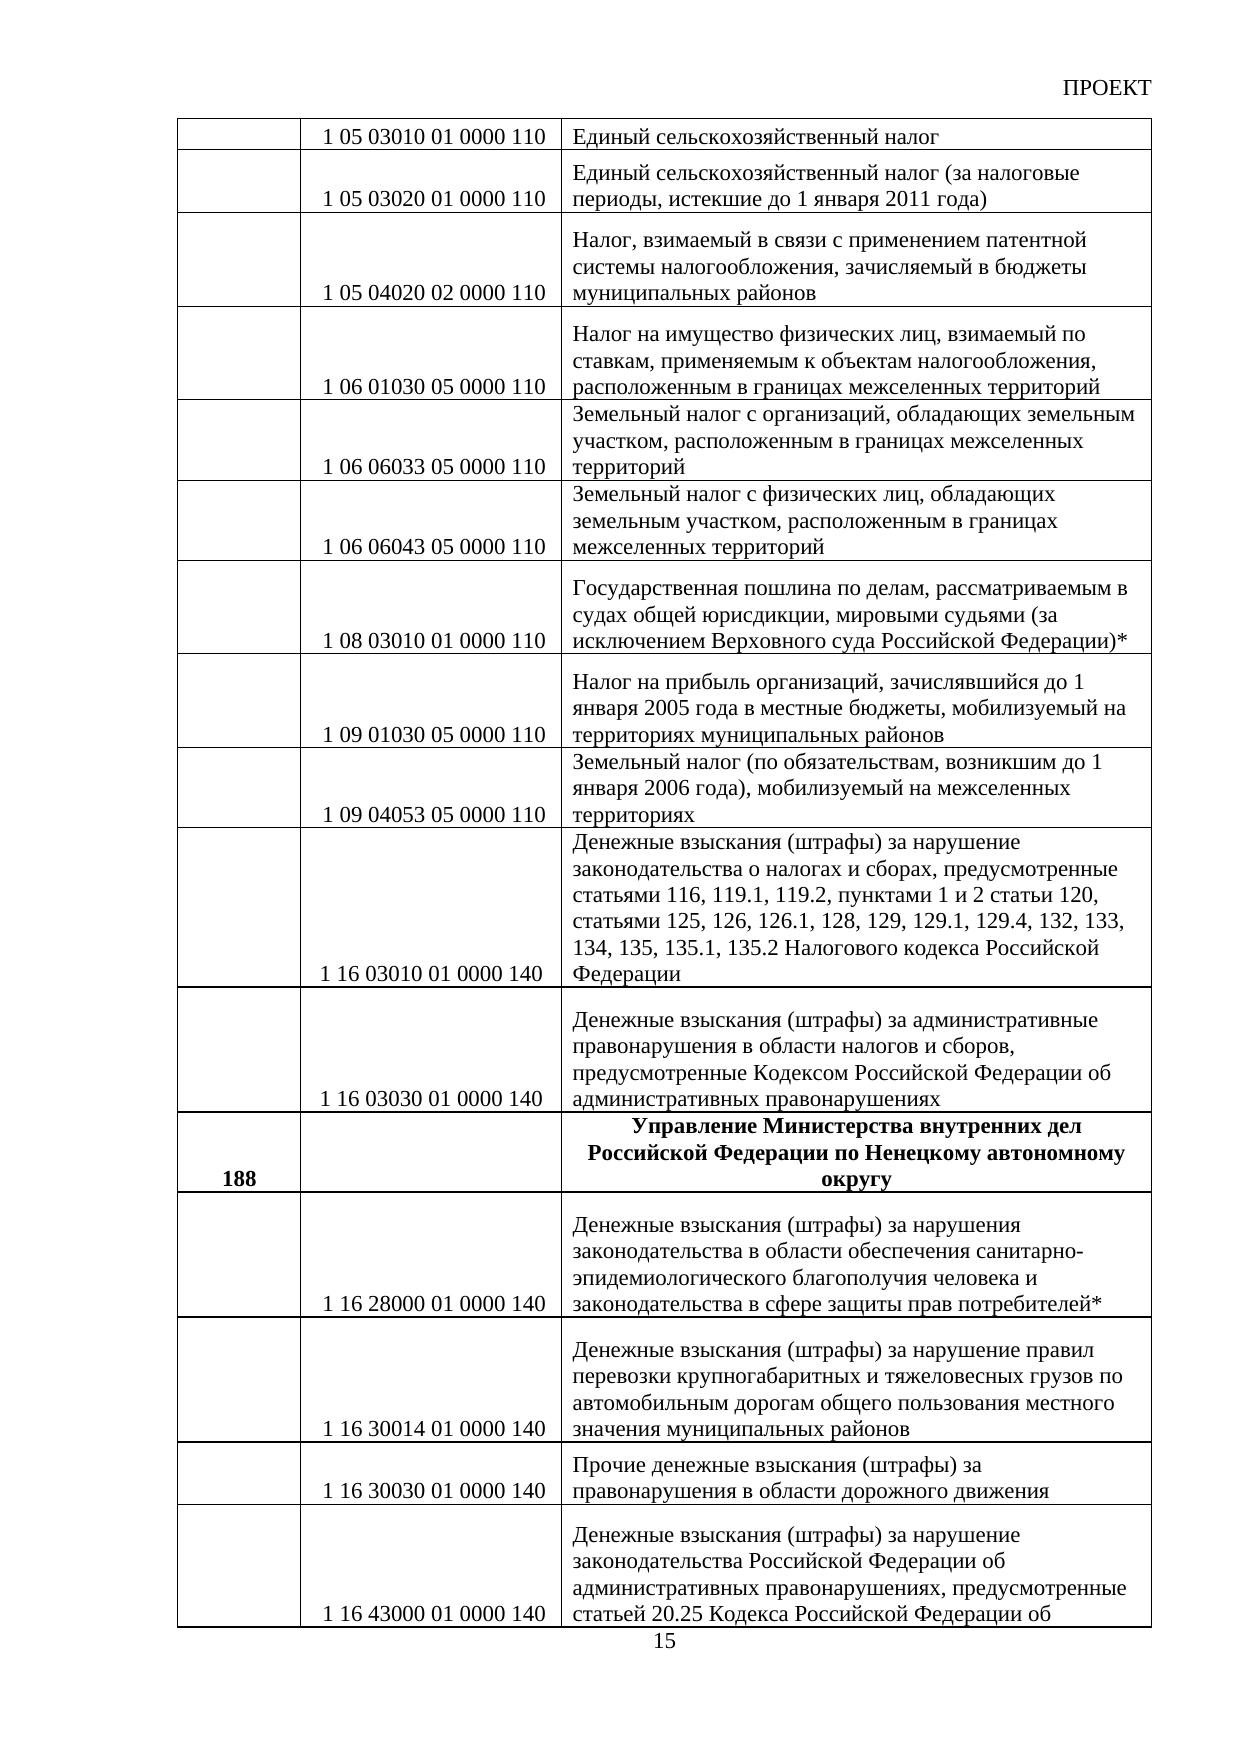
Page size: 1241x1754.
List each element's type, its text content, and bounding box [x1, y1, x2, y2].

table_cell 1 16 30030 01 0000 140 [301, 1443, 561, 1504]
table_cell Денежные взыскания (штрафы) за административные правонарушения в области налогов и сборов, предусмотренные Кодексом Российской Федерации об административных правонарушениях [562, 988, 1151, 1111]
table_cell Управление Министерства внутренних дел Российской Федерации по Ненецкому автономному округу [562, 1113, 1151, 1191]
table_cell 188 [178, 1113, 300, 1191]
table_cell 1 16 30014 01 0000 140 [301, 1318, 561, 1441]
table_cell [178, 1193, 300, 1316]
table_cell Налог на имущество физических лиц, взимаемый по ставкам, применяемым к объектам налогообложения, расположенным в границах межселенных территорий [562, 307, 1151, 399]
table_cell 1 05 03020 01 0000 110 [301, 150, 561, 212]
table_cell [178, 988, 300, 1111]
table_cell [178, 400, 300, 479]
table_cell Единый сельскохозяйственный налог [562, 119, 1151, 149]
table_cell Налог на прибыль организаций, зачислявшийся до 1 января 2005 года в местные бюджеты, мобилизуемый на территориях муниципальных районов [562, 654, 1151, 747]
table_cell 1 05 03010 01 0000 110 [301, 119, 561, 149]
table_cell [178, 1443, 300, 1504]
table_cell 1 06 01030 05 0000 110 [301, 307, 561, 399]
table_cell Земельный налог (по обязательствам, возникшим до 1 января 2006 года), мобилизуемый на межселенных территориях [562, 748, 1151, 827]
table_cell [178, 1318, 300, 1441]
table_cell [301, 1505, 561, 1626]
table_cell 1 16 03010 01 0000 140 [301, 828, 561, 986]
table_cell Денежные взыскания (штрафы) за нарушения законодательства в области обеспечения санитарно-эпидемиологического благополучия человека и законодательства в сфере защиты прав потребителей* [562, 1193, 1151, 1316]
table_cell [178, 150, 300, 212]
table_cell Налог, взимаемый в связи с применением патентной системы налогообложения, зачисляемый в бюджеты муниципальных районов [562, 213, 1151, 306]
table_cell [178, 119, 300, 149]
table_cell 1 06 06043 05 0000 110 [301, 481, 561, 559]
table_cell Денежные взыскания (штрафы) за нарушение законодательства о налогах и сборах, предусмотренные статьями 116, 119.1, 119.2, пунктами 1 и 2 статьи 120, статьями 125, 126, 126.1, 128, 129, 129.1, 129.4, 132, 133, 134, 135, 135.1, 135.2 Налогового кодекса Российской Федерации [562, 828, 1151, 986]
table_cell 1 09 04053 05 0000 110 [301, 748, 561, 827]
table_cell Прочие денежные взыскания (штрафы) за правонарушения в области дорожного движения [562, 1443, 1151, 1504]
table_cell [178, 307, 300, 399]
table_cell Земельный налог с организаций, обладающих земельным участком, расположенным в границах межселенных территорий [562, 400, 1151, 479]
table_cell 1 09 01030 05 0000 110 [301, 654, 561, 747]
table_cell [178, 828, 300, 986]
table_cell [178, 654, 300, 747]
table_cell 1 08 03010 01 0000 110 [301, 561, 561, 653]
table_cell 1 06 06033 05 0000 110 [301, 400, 561, 479]
table_cell Земельный налог с физических лиц, обладающих земельным участком, расположенным в границах межселенных территорий [562, 481, 1151, 559]
table_cell [301, 1113, 561, 1191]
table_cell Денежные взыскания (штрафы) за нарушение правил перевозки крупногабаритных и тяжеловесных грузов по автомобильным дорогам общего пользования местного значения муниципальных районов [562, 1318, 1151, 1441]
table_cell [562, 1505, 1151, 1626]
table_cell 1 16 03030 01 0000 140 [301, 988, 561, 1111]
table_cell 1 05 04020 02 0000 110 [301, 213, 561, 306]
table_cell [178, 481, 300, 559]
table_cell [178, 561, 300, 653]
table_cell 1 16 28000 01 0000 140 [301, 1193, 561, 1316]
table_cell [178, 1505, 300, 1626]
table_cell [178, 748, 300, 827]
table_cell [178, 213, 300, 306]
table_cell Единый сельскохозяйственный налог (за налоговые периоды, истекшие до 1 января 2011 года) [562, 150, 1151, 212]
table_cell Государственная пошлина по делам, рассматриваемым в судах общей юрисдикции, мировыми судьями (за исключением Верховного суда Российской Федерации)* [562, 561, 1151, 653]
